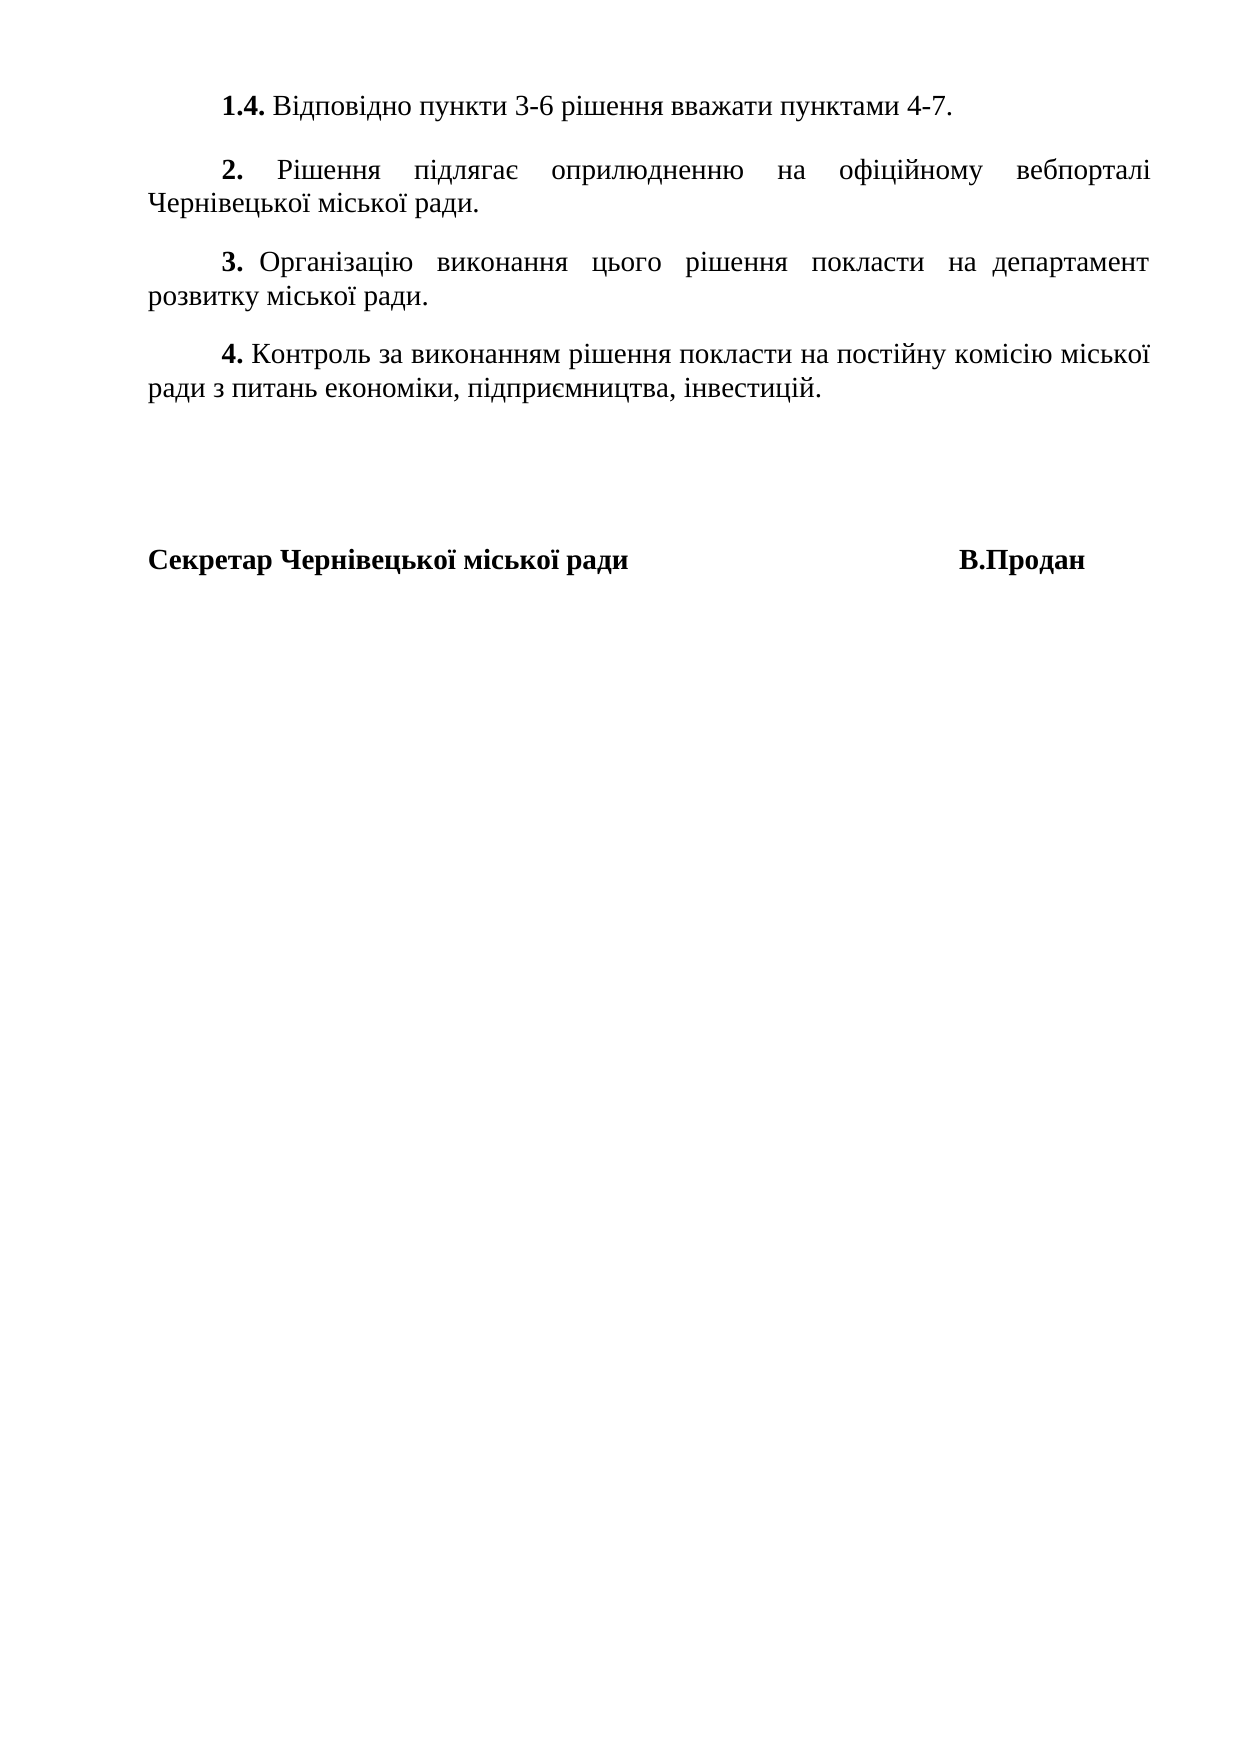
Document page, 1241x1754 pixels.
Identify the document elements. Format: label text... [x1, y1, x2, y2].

text 4. Контроль за виконанням рішення покласти на постійну комісію міської ради з питань економіки, підприємництва, інвестицій. [148, 336, 1152, 403]
text 1.4. Відповідно пункти 3-6 рішення вважати пунктами 4-7. [148, 88, 1152, 122]
text 2. Рішення підлягає оприлюдненню на офіційному вебпорталі Чернівецької міської ради. [148, 152, 1152, 219]
text 3. Організацію виконання цього рішення покласти на департамент розвитку міської ради. [148, 244, 1152, 311]
text Секретар Чернівецької міської ради В.Продан [148, 542, 1152, 576]
